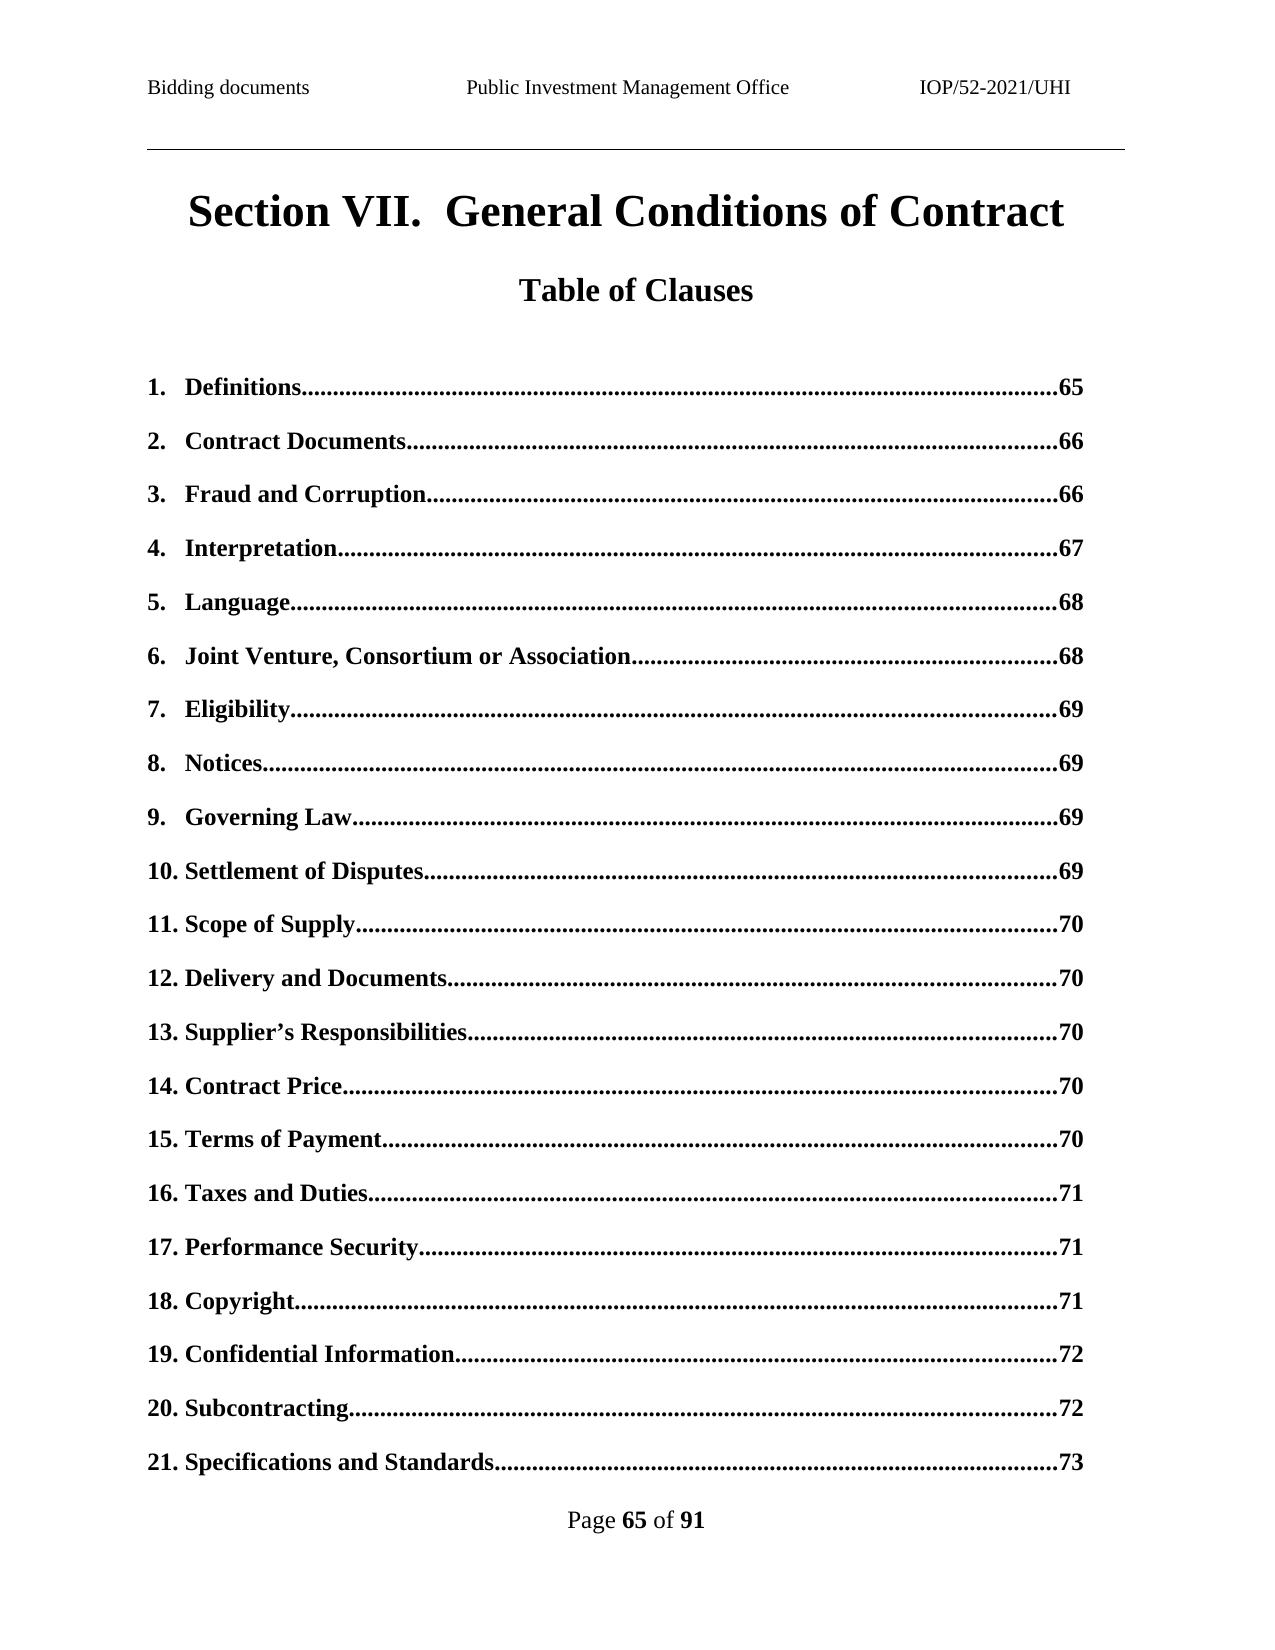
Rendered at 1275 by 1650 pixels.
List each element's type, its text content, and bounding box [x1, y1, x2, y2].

text 17. Performance Security 71 [147, 1232, 1125, 1261]
text 8. Notices 69 [147, 748, 1125, 777]
text 10. Settlement of Disputes 69 [147, 856, 1125, 884]
table_header Section VII. General Conditions of Contract [147, 179, 1105, 242]
text 5. Language 68 [147, 587, 1125, 616]
text 18. Copyright 71 [147, 1286, 1125, 1314]
text 7. Eligibility 69 [147, 694, 1125, 723]
text 20. Subcontracting 72 [147, 1393, 1125, 1422]
text 6. Joint Venture, Consortium or Association 68 [147, 641, 1125, 669]
text 2. Contract Documents 66 [147, 426, 1125, 454]
text 3. Fraud and Corruption 66 [147, 479, 1125, 508]
text 19. Confidential Information 72 [147, 1339, 1125, 1368]
text Table of Clauses [147, 270, 1125, 309]
text 15. Terms of Payment 70 [147, 1124, 1125, 1153]
text 21. Specifications and Standards 73 [147, 1447, 1125, 1476]
text 16. Taxes and Duties 71 [147, 1178, 1125, 1207]
text 14. Contract Price 70 [147, 1071, 1125, 1099]
text 11. Scope of Supply 70 [147, 909, 1125, 938]
text 13. Supplier’s Responsibilities 70 [147, 1017, 1125, 1046]
text 12. Delivery and Documents 70 [147, 963, 1125, 992]
text 4. Interpretation 67 [147, 533, 1125, 562]
text 9. Governing Law 69 [147, 802, 1125, 831]
text 1. Definitions 65 [147, 372, 1125, 401]
